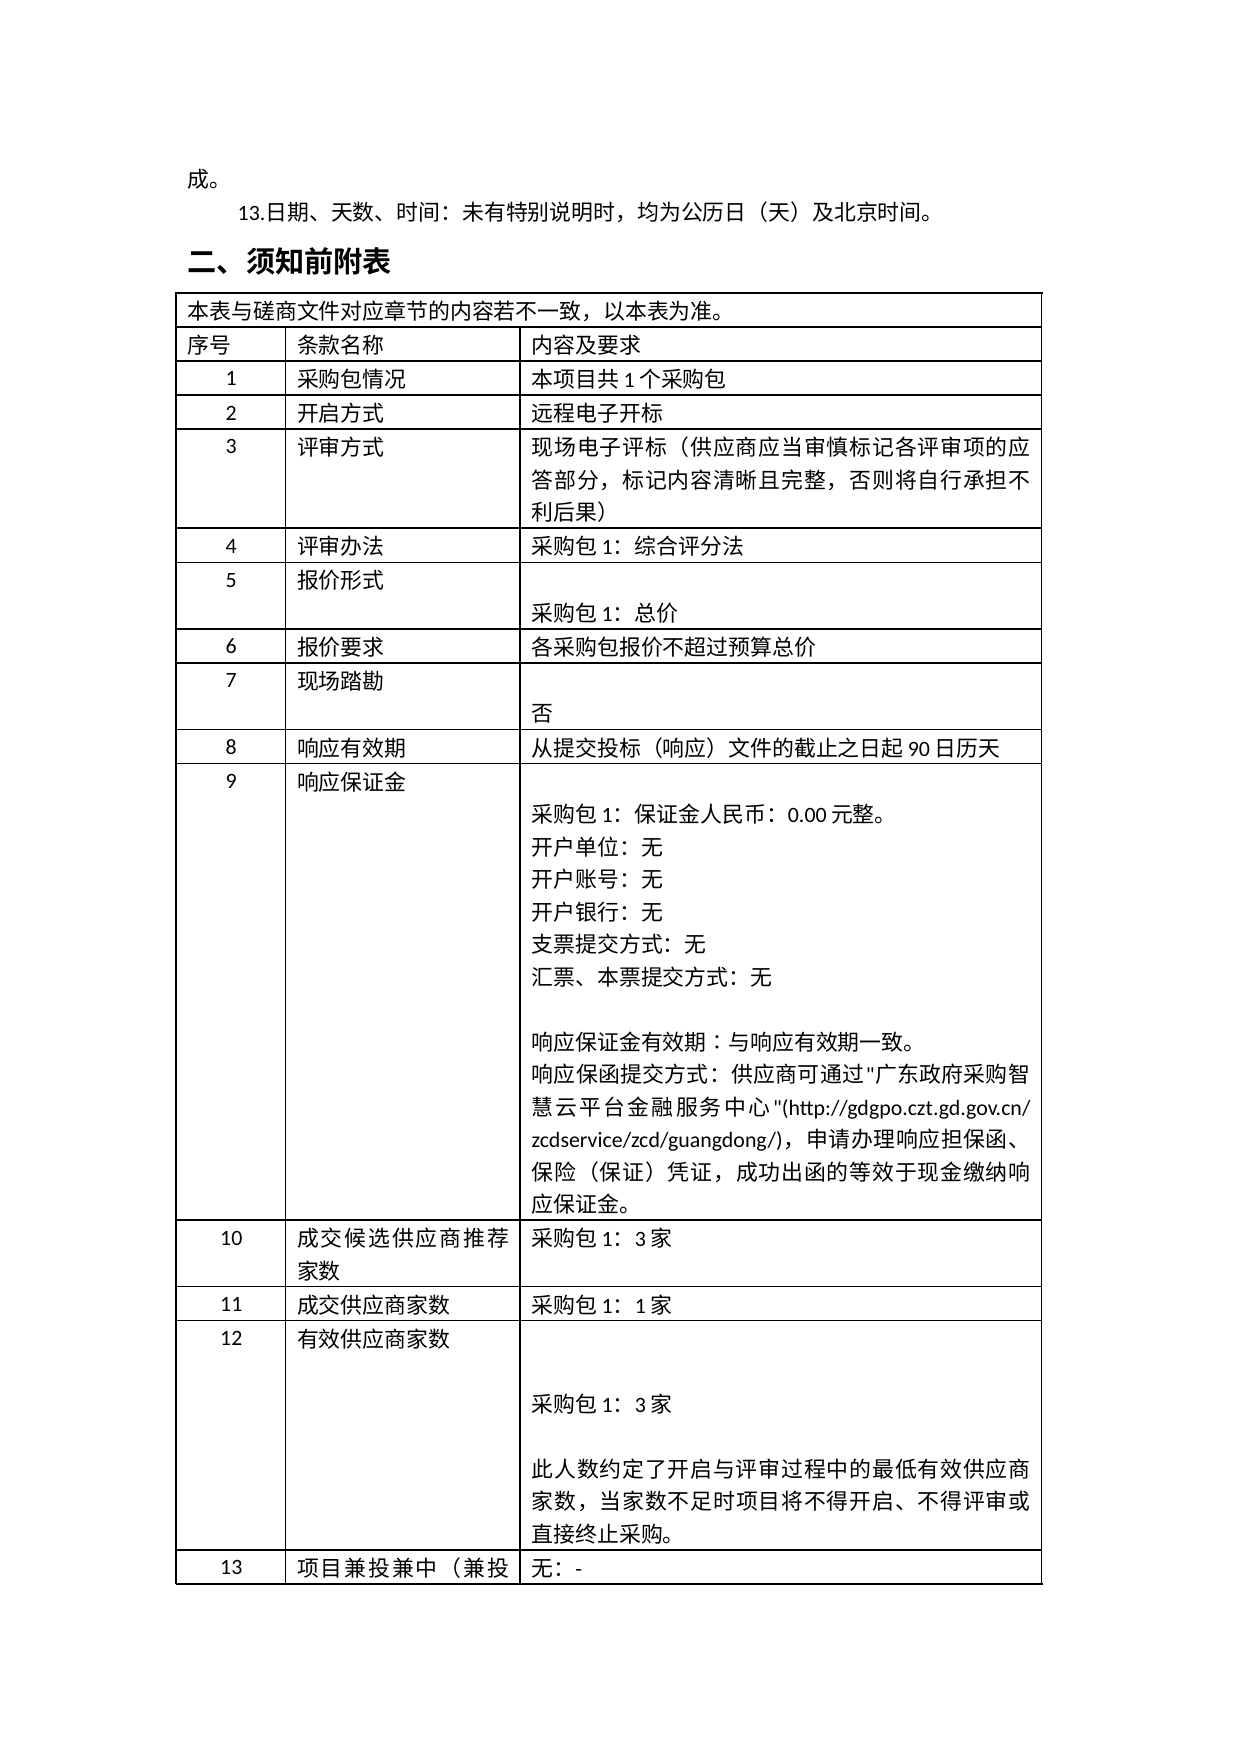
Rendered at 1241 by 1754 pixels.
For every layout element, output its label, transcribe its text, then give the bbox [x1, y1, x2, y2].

text 13.日期、天数、时间：未有特别说明时，均为公历日（天）及北京时间。 [187, 194, 1053, 227]
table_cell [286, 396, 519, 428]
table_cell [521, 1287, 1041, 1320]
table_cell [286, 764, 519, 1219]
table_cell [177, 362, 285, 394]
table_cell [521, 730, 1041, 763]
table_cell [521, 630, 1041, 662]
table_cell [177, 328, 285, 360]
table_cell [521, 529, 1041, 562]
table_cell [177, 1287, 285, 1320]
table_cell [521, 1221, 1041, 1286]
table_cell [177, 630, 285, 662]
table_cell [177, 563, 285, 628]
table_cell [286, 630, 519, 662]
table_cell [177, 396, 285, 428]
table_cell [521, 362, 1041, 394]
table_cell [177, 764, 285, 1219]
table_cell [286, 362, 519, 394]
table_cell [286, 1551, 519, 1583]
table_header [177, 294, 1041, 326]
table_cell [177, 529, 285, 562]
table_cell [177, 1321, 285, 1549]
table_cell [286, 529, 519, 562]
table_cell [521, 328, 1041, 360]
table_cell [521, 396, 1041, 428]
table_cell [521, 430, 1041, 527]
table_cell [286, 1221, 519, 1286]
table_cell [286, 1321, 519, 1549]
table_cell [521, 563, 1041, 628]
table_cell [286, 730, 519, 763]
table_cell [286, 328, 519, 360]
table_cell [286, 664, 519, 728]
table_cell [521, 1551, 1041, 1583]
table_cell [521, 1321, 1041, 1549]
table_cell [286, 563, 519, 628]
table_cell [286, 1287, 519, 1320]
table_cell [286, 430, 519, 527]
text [187, 162, 1053, 194]
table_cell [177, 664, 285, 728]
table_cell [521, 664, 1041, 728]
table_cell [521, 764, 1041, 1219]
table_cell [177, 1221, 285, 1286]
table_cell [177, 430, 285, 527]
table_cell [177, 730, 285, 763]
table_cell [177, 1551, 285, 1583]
text 二、须知前附表 [187, 227, 1053, 292]
